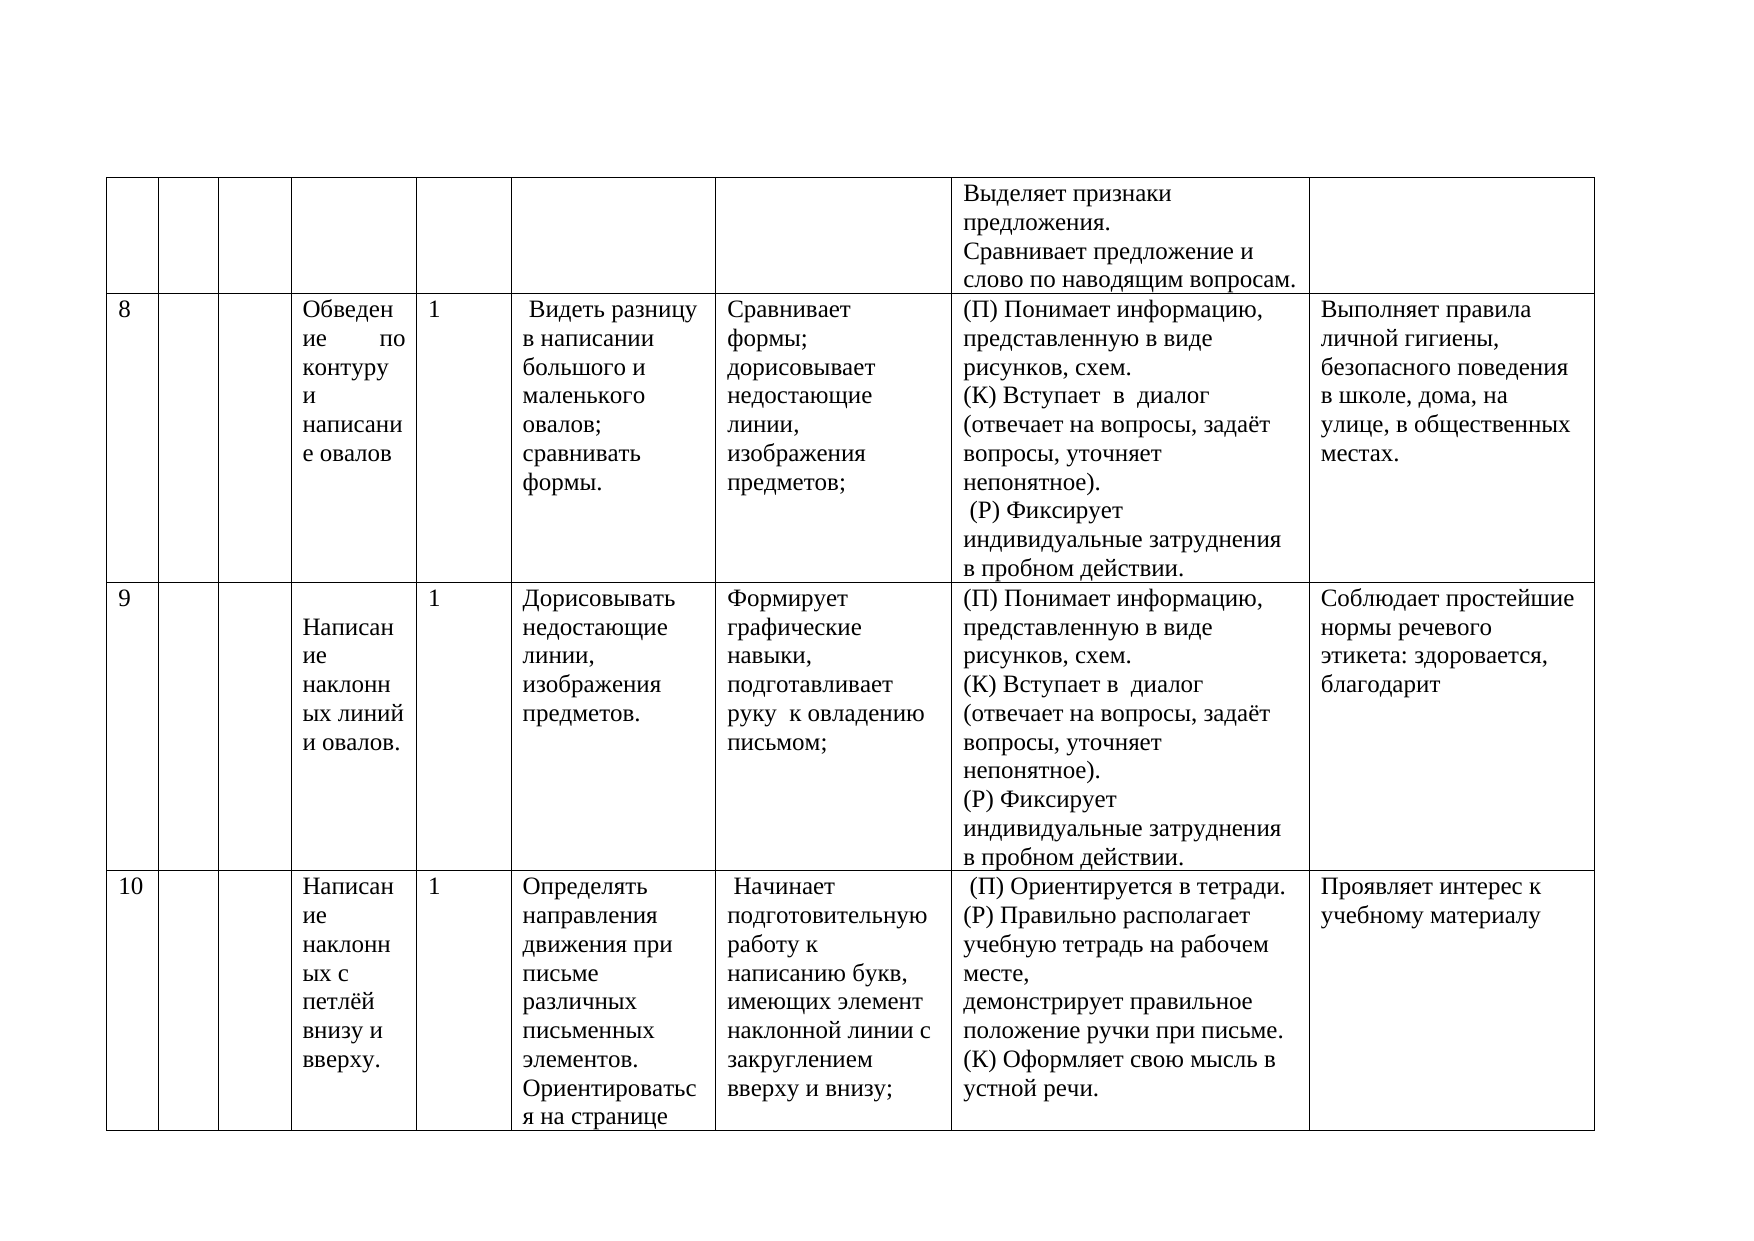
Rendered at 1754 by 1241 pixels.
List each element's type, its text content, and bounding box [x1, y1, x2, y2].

table_cell 9 [107, 583, 158, 870]
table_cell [952, 178, 1309, 293]
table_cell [1310, 178, 1594, 293]
table_cell 8 [107, 294, 158, 582]
table_cell Обведение по контуру и написание овалов [292, 294, 416, 582]
table_cell 1 [417, 294, 511, 582]
table_cell Формирует графические навыки, подготавливает руку к овладению письмом; [716, 583, 951, 870]
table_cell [716, 178, 951, 293]
table_cell [219, 178, 291, 293]
table_cell 1 [417, 871, 511, 1130]
table_cell Дорисовывать недостающие линии, изображения предметов. [512, 583, 715, 870]
table_cell Соблюдает простейшие нормы речевого этикета: здоровается, благодарит [1310, 583, 1594, 870]
table_cell [219, 294, 291, 582]
table_cell Сравнивает формы; дорисовывает недостающие линии, изображения предметов; [716, 294, 951, 582]
table_cell [219, 871, 291, 1130]
table_cell Выполняет правила личной гигиены, безопасного поведения в школе, дома, на улице, в общественных местах. [1310, 294, 1594, 582]
table_cell [159, 583, 218, 870]
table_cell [292, 871, 416, 1130]
table_cell 1 [417, 583, 511, 870]
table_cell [512, 871, 715, 1130]
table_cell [952, 871, 1309, 1130]
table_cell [716, 871, 951, 1130]
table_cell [512, 178, 715, 293]
table_cell (П) Понимает информацию, представленную в виде рисунков, схем. (К) Вступает в диалог (отвечает на вопросы, задаёт вопросы, уточняет непонятное). (Р) Фиксирует индивидуальные затруднения в пробном действии. [952, 294, 1309, 582]
table_cell 1 [417, 178, 511, 293]
table_cell [159, 294, 218, 582]
table_cell [159, 178, 218, 293]
table_cell 10 [107, 871, 158, 1130]
table_cell [219, 583, 291, 870]
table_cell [292, 178, 416, 293]
table_cell [159, 871, 218, 1130]
table_cell (П) Понимает информацию, представленную в виде рисунков, схем. (К) Вступает в диалог (отвечает на вопросы, задаёт вопросы, уточняет непонятное). (Р) Фиксирует индивидуальные затруднения в пробном действии. [952, 583, 1309, 870]
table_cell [1310, 871, 1594, 1130]
table_cell Видеть разницу в написании большого и маленького овалов; сравнивать формы. [512, 294, 715, 582]
table_cell Написание наклонных линий и овалов. [292, 583, 416, 870]
table_cell 7 [107, 178, 158, 293]
